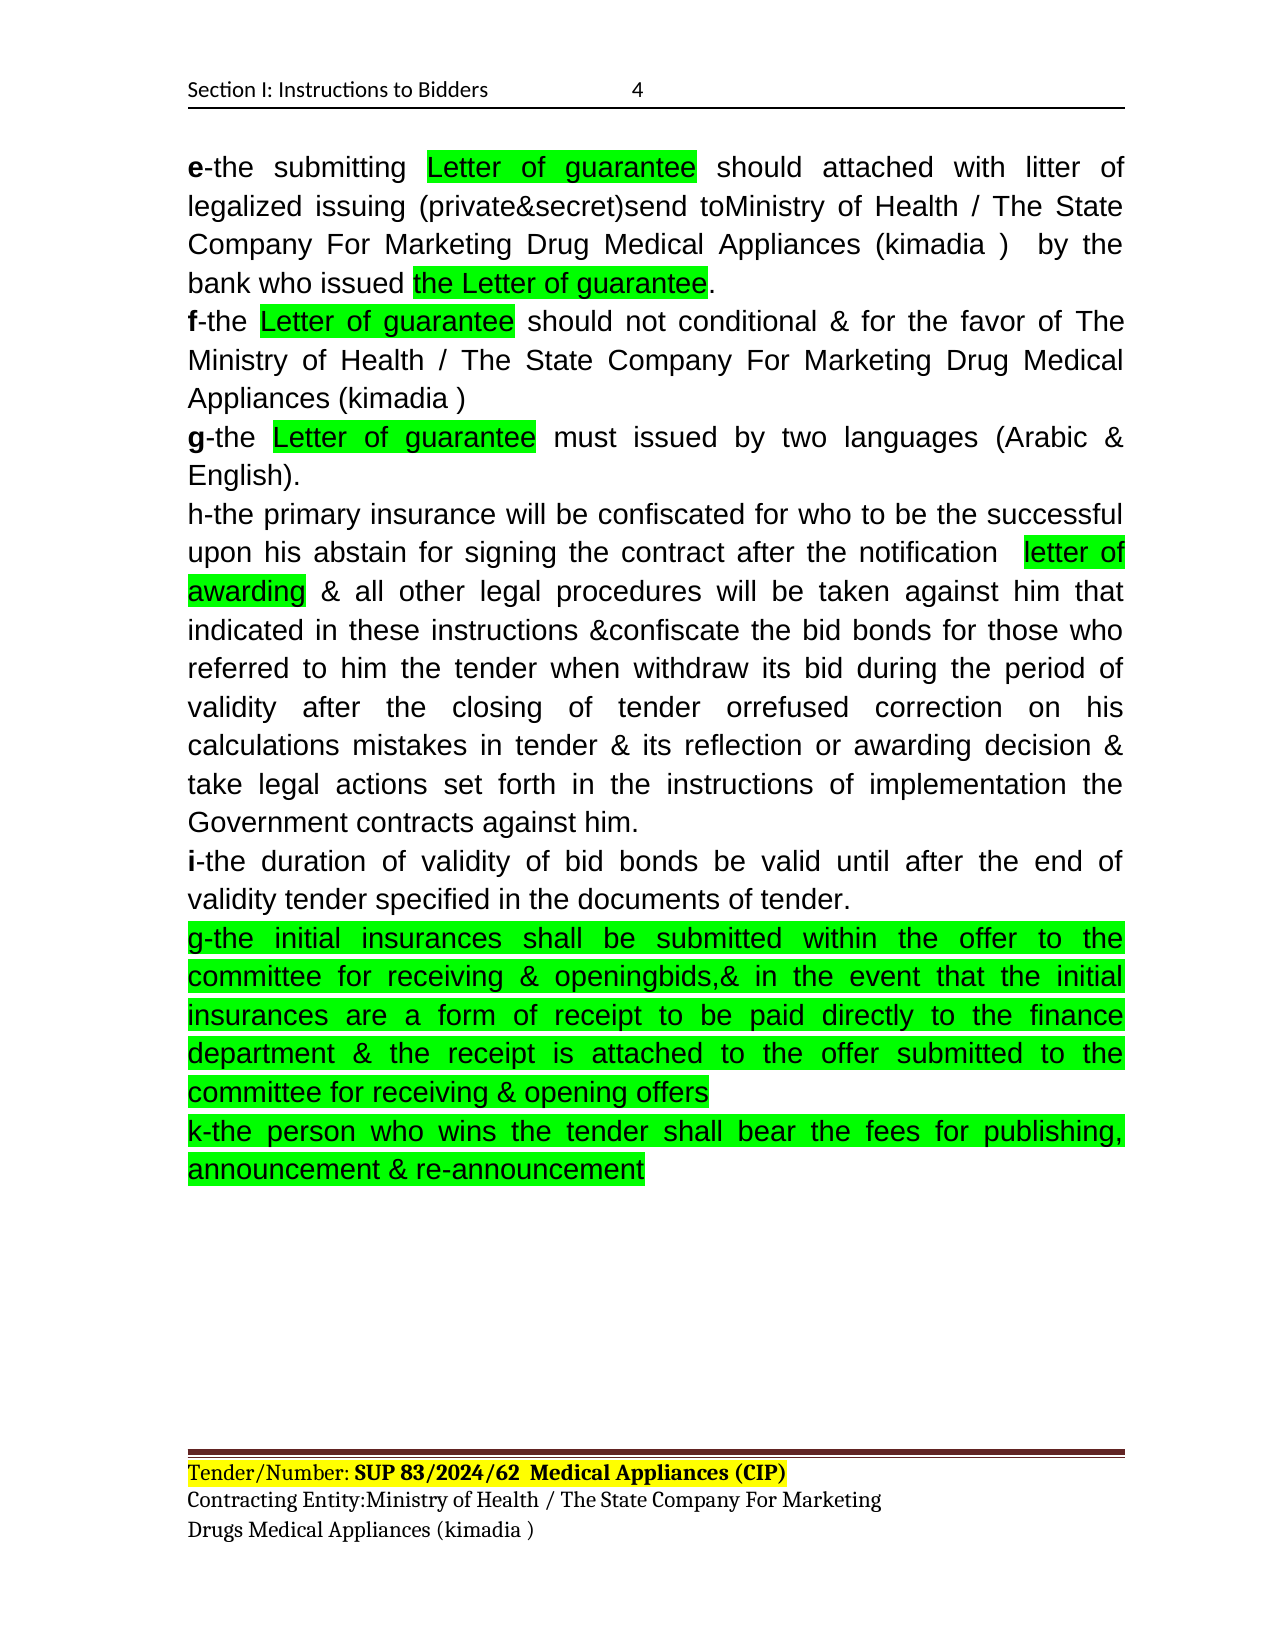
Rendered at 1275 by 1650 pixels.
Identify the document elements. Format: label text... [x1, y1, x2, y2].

text e-the submitting Letter of guarantee should attached with litter of legalized issuing (private&secret)send toMinistry of Health / The State Company For Marketing Drug Medical Appliances (kimadia ) by the bank who issued the Letter of guarantee. [187, 150, 1125, 299]
text k-the person who wins the tender shall bear the fees for publishing, announcement & re-announcement [187, 1113, 1125, 1186]
text f-the Letter of guarantee should not conditional & for the favor of The Ministry of Health / The State Company For Marketing Drug Medical Appliances (kimadia ) [187, 304, 1125, 415]
text g-the Letter of guarantee must issued by two languages (Arabic & English). [187, 420, 1125, 492]
text i-the duration of validity of bid bonds be valid until after the end of validity tender specified in the documents of tender. [187, 844, 1125, 916]
text h-the primary insurance will be confiscated for who to be the successful upon his abstain for signing the contract after the notification letter of awarding & all other legal procedures will be taken against him that indicated in these instructions &confiscate the bid bonds for those who referred to him the tender when withdraw its bid during the period of validity after the closing of tender orrefused correction on his calculations mistakes in tender & its reflection or awarding decision & take legal actions set forth in the instructions of implementation the Government contracts against him. [187, 497, 1125, 839]
text g-the initial insurances shall be submitted within the offer to the committee for receiving & openingbids,& in the event that the initial insurances are a form of receipt to be paid directly to the finance department & the receipt is attached to the offer submitted to the committee for receiving & opening offers [187, 921, 1125, 1108]
